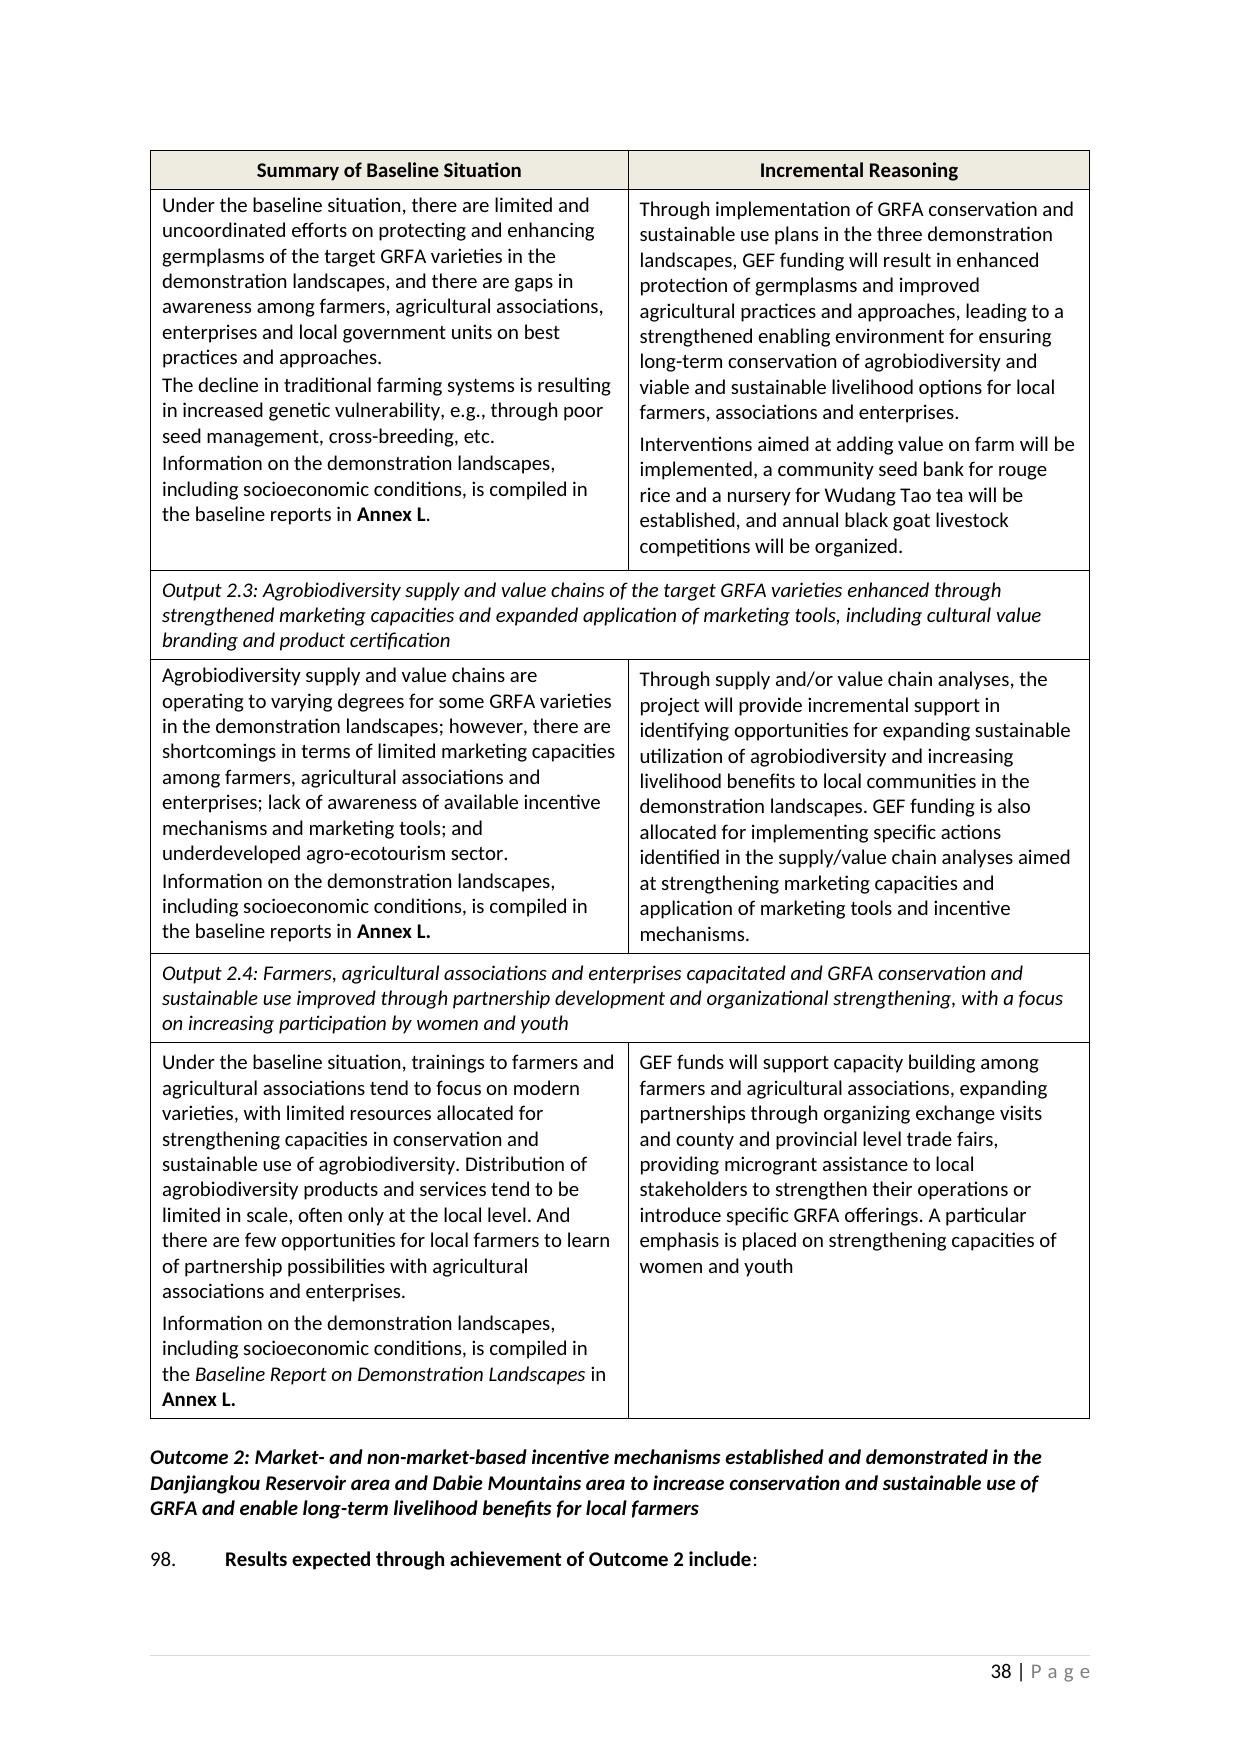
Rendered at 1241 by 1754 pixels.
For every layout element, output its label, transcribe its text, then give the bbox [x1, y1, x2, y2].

table_cell Through supply and/or value chain analyses, the project will provide incremental support in identifying opportunities for expanding sustainable utilization of agrobiodiversity and increasing livelihood benefits to local communities in the demonstration landscapes. GEF funding is also allocated for implementing specific actions identified in the supply/value chain analyses aimed at strengthening marketing capacities and application of marketing tools and incentive mechanisms. [629, 660, 1089, 952]
table_header Incremental Reasoning [629, 151, 1089, 189]
table_cell Under the baseline situation, there are limited and uncoordinated efforts on protecting and enhancing germplasms of the target GRFA varieties in the demonstration landscapes, and there are gaps in awareness among farmers, agricultural associations, enterprises and local government units on best practices and approaches. The decline in traditional farming systems is resulting in increased genetic vulnerability, e.g., through poor seed management, cross-breeding, etc. Information on the demonstration landscapes, including socioeconomic conditions, is compiled in the baseline reports in Annex L. [151, 190, 628, 569]
table_cell Under the baseline situation, trainings to farmers and agricultural associations tend to focus on modern varieties, with limited resources allocated for strengthening capacities in conservation and sustainable use of agrobiodiversity. Distribution of agrobiodiversity products and services tend to be limited in scale, often only at the local level. And there are few opportunities for local farmers to learn of partnership possibilities with agricultural associations and enterprises. Information on the demonstration landscapes, including socioeconomic conditions, is compiled in the Baseline Report on Demonstration Landscapes in Annex L. [151, 1043, 628, 1418]
table_cell Through implementation of GRFA conservation and sustainable use plans in the three demonstration landscapes, GEF funding will result in enhanced protection of germplasms and improved agricultural practices and approaches, leading to a strengthened enabling environment for ensuring long-term conservation of agrobiodiversity and viable and sustainable livelihood options for local farmers, associations and enterprises. Interventions aimed at adding value on farm will be implemented, a community seed bank for rouge rice and a nursery for Wudang Tao tea will be established, and annual black goat livestock competitions will be organized. [629, 190, 1089, 569]
list Results expected through achievement of Outcome 2 include: [150, 1546, 1090, 1571]
table_header Summary of Baseline Situation [151, 151, 628, 189]
text Outcome 2: Market- and non-market-based incentive mechanisms established and demonstrated in the Danjiangkou Reservoir area and Dabie Mountains area to increase conservation and sustainable use of GRFA and enable long-term livelihood benefits for local farmers [150, 1444, 1090, 1521]
table_cell Output 2.4: Farmers, agricultural associations and enterprises capacitated and GRFA conservation and sustainable use improved through partnership development and organizational strengthening, with a focus on increasing participation by women and youth [151, 954, 1089, 1042]
table_cell Output 2.3: Agrobiodiversity supply and value chains of the target GRFA varieties enhanced through strengthened marketing capacities and expanded application of marketing tools, including cultural value branding and product certification [151, 571, 1089, 659]
table_cell GEF funds will support capacity building among farmers and agricultural associations, expanding partnerships through organizing exchange visits and county and provincial level trade fairs, providing microgrant assistance to local stakeholders to strengthen their operations or introduce specific GRFA offerings. A particular emphasis is placed on strengthening capacities of women and youth [629, 1043, 1089, 1418]
table_cell Agrobiodiversity supply and value chains are operating to varying degrees for some GRFA varieties in the demonstration landscapes; however, there are shortcomings in terms of limited marketing capacities among farmers, agricultural associations and enterprises; lack of awareness of available incentive mechanisms and marketing tools; and underdeveloped agro-ecotourism sector. Information on the demonstration landscapes, including socioeconomic conditions, is compiled in the baseline reports in Annex L. [151, 660, 628, 952]
